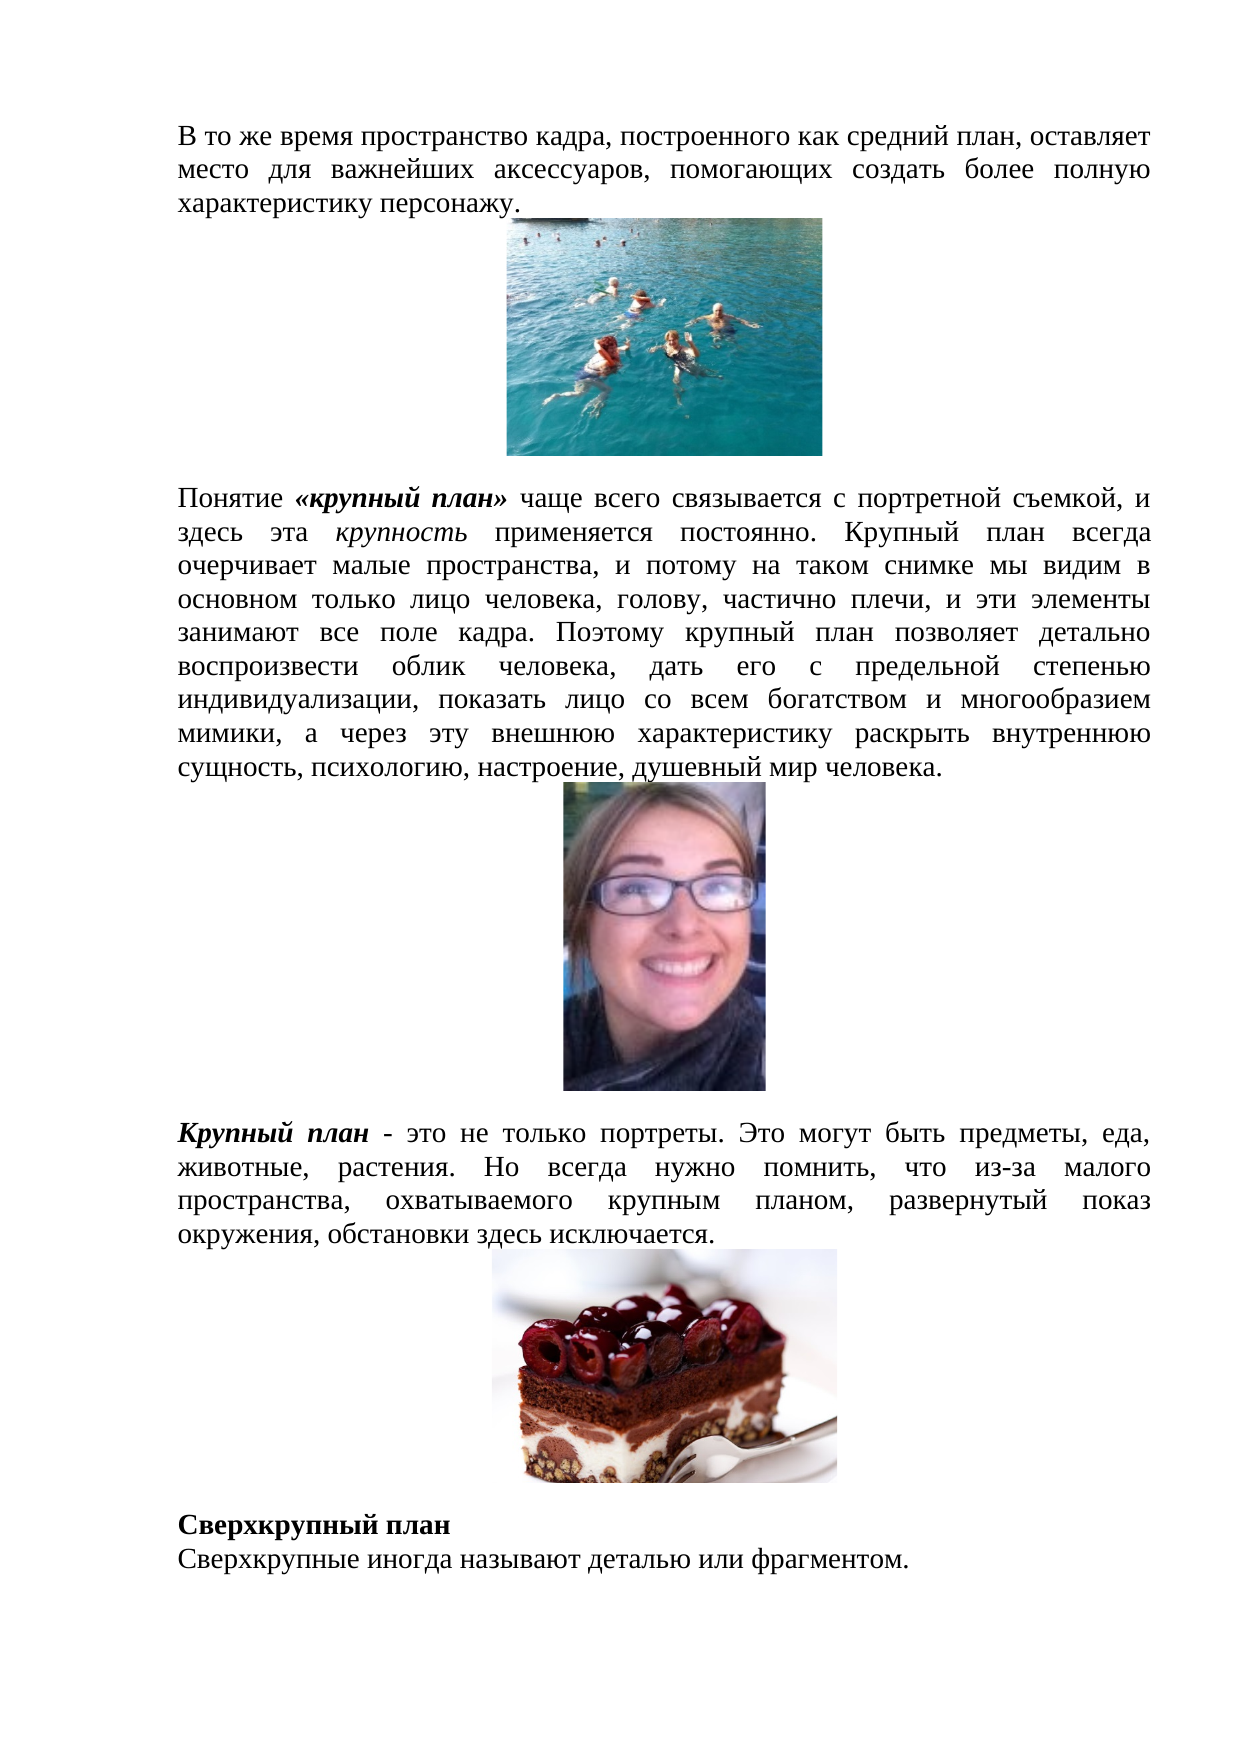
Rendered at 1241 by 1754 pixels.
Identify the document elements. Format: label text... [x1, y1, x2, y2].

text Сверхкрупный план [177, 1507, 1152, 1541]
text Сверхкрупные иногда называют деталью или фрагментом. [177, 1541, 1152, 1574]
picture [491, 1249, 838, 1483]
picture [506, 218, 823, 456]
text Крупный план - это не только портреты. Это могут быть предметы, еда, животные, растения. Но всегда нужно помнить, что из-за малого пространства, охватываемого крупным планом, развернутый показ окружения, обстановки здесь исключается. [177, 1115, 1152, 1249]
text Понятие «крупный план» чаще всего связывается с портретной съемкой, и здесь эта крупность применяется постоянно. Крупный план всегда очерчивает малые пространства, и потому на таком снимке мы видим в основном только лицо человека, голову, частично плечи, и эти элементы занимают все поле кадра. Поэтому крупный план позволяет детально воспроизвести облик человека, дать его с предельной степенью индивидуализации, показать лицо со всем богатством и многообразием мимики, а через эту внешнюю характеристику раскрыть внутреннюю сущность, психологию, настроение, душевный мир человека. [177, 480, 1152, 782]
text В то же время пространство кадра, построенного как средний план, оставляет место для важнейших аксессуаров, помогающих создать более полную характеристику персонажу. [177, 118, 1152, 219]
picture [563, 782, 766, 1091]
